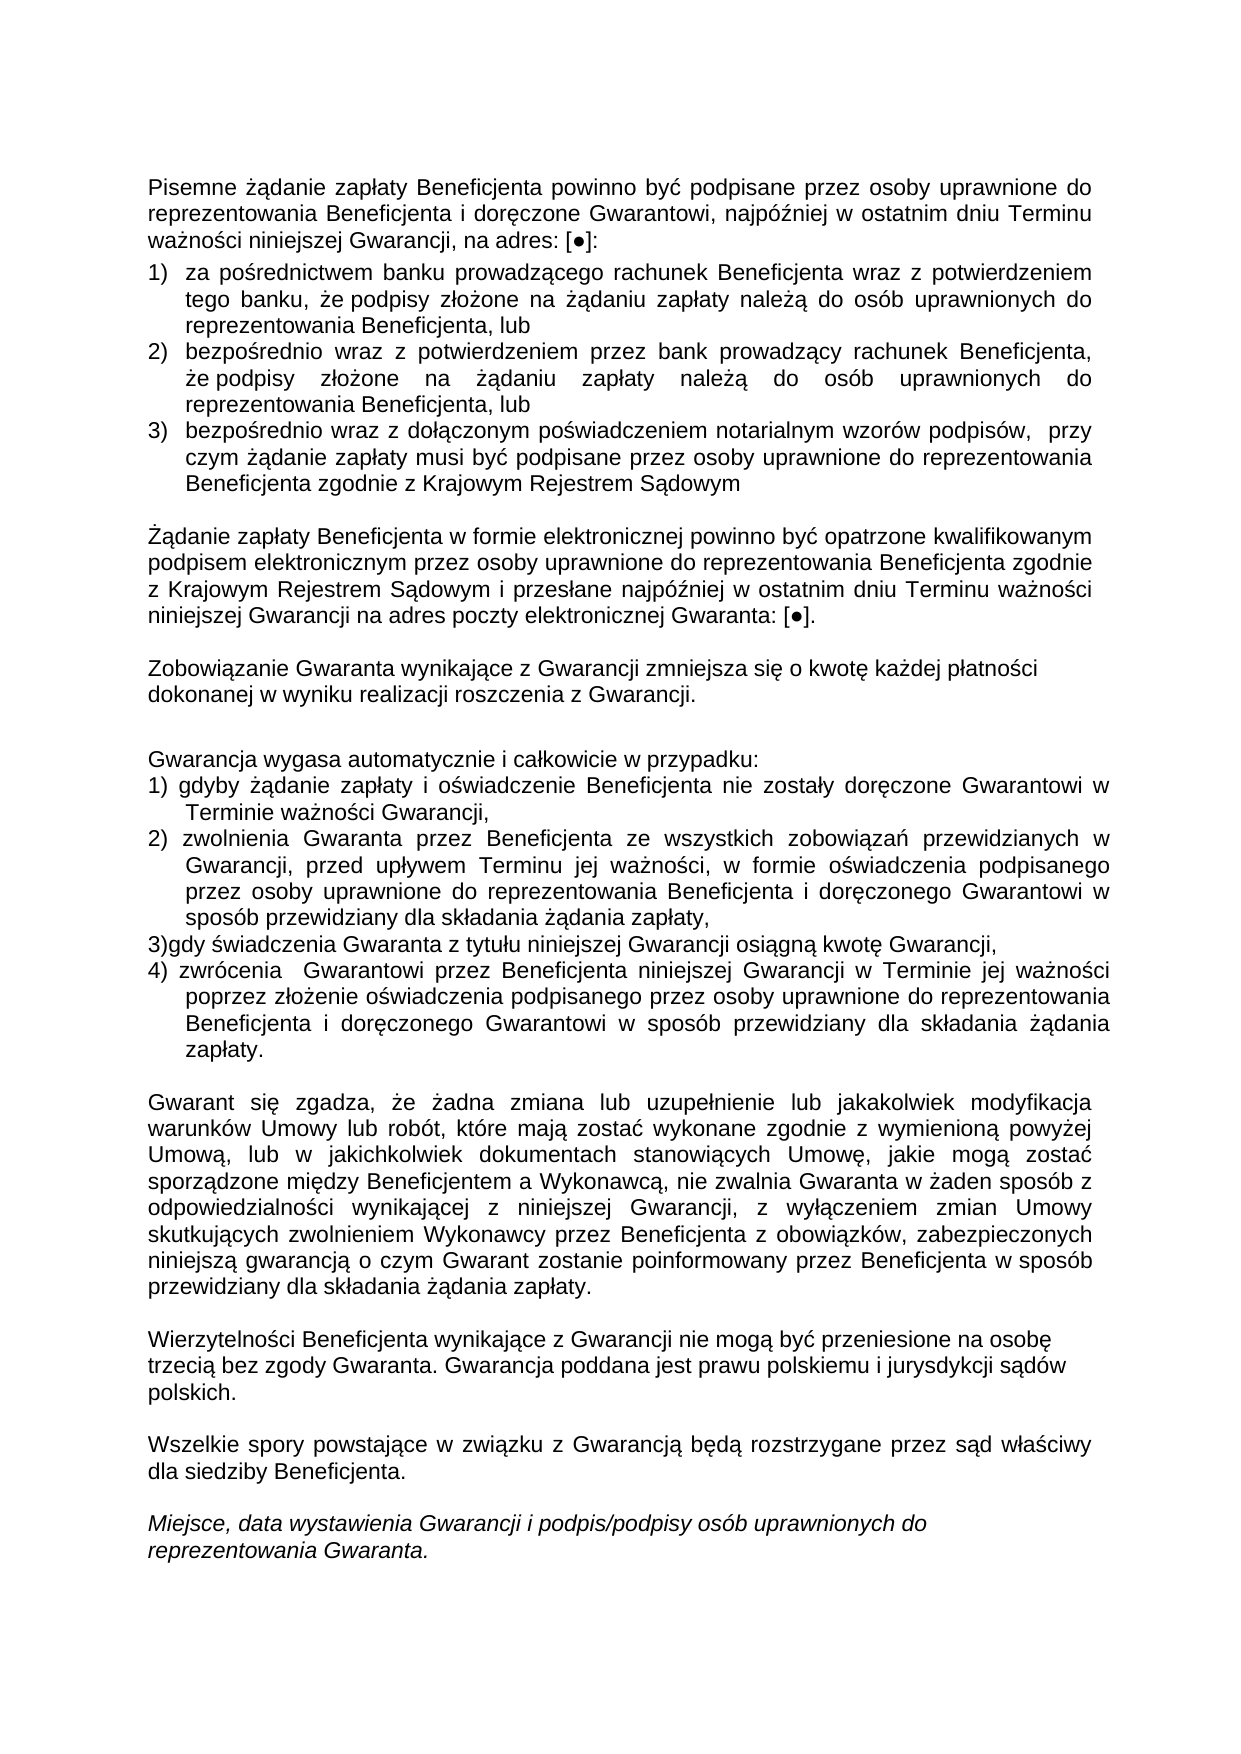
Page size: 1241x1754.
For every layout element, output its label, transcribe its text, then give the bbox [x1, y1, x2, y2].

list bezpośrednio wraz z potwierdzeniem przez bank prowadzący rachunek Beneficjenta, że podpisy złożone na żądaniu zapłaty należą do osób uprawnionych do reprezentowania Beneficjenta, lub [148, 338, 1093, 417]
text Wierzytelności Beneficjenta wynikające z Gwarancji nie mogą być przeniesione na osobę trzecią bez zgody Gwaranta. Gwarancja poddana jest prawu polskiemu i jurysdykcji sądów polskich. [148, 1326, 1093, 1405]
text Miejsce, data wystawienia Gwarancji i podpis/podpisy osób uprawnionych do reprezentowania Gwaranta. [148, 1510, 1093, 1563]
list gdy świadczenia Gwaranta z tytułu niniejszej Gwarancji osiągną kwotę Gwarancji, [148, 931, 1110, 957]
list bezpośrednio wraz z dołączonym poświadczeniem notarialnym wzorów podpisów, przy czym żądanie zapłaty musi być podpisane przez osoby uprawnione do reprezentowania Beneficjenta zgodnie z Krajowym Rejestrem Sądowym [148, 417, 1093, 496]
text Gwarancja wygasa automatycznie i całkowicie w przypadku: [148, 746, 1093, 772]
text Wszelkie spory powstające w związku z Gwarancją będą rozstrzygane przez sąd właściwy dla siedziby Beneficjenta. [148, 1431, 1093, 1484]
text Żądanie zapłaty Beneficjenta w formie elektronicznej powinno być opatrzone kwalifikowanym podpisem elektronicznym przez osoby uprawnione do reprezentowania Beneficjenta zgodnie z Krajowym Rejestrem Sądowym i przesłane najpóźniej w ostatnim dniu Terminu ważności niniejszej Gwarancji na adres poczty elektronicznej Gwaranta: [●]. [148, 523, 1093, 628]
text Pisemne żądanie zapłaty Beneficjenta powinno być podpisane przez osoby uprawnione do reprezentowania Beneficjenta i doręczone Gwarantowi, najpóźniej w ostatnim dniu Terminu ważności niniejszej Gwarancji, na adres: [●]: [148, 174, 1093, 253]
list zwrócenia Gwarantowi przez Beneficjenta niniejszej Gwarancji w Terminie jej ważności poprzez złożenie oświadczenia podpisanego przez osoby uprawnione do reprezentowania Beneficjenta i doręczonego Gwarantowi w sposób przewidziany dla składania żądania zapłaty. [148, 957, 1110, 1062]
text Gwarant się zgadza, że żadna zmiana lub uzupełnienie lub jakakolwiek modyfikacja warunków Umowy lub robót, które mają zostać wykonane zgodnie z wymienioną powyżej Umową, lub w jakichkolwiek dokumentach stanowiących Umowę, jakie mogą zostać sporządzone między Beneficjentem a Wykonawcą, nie zwalnia Gwaranta w żaden sposób z odpowiedzialności wynikającej z niniejszej Gwarancji, z wyłączeniem zmian Umowy skutkujących zwolnieniem Wykonawcy przez Beneficjenta z obowiązków, zabezpieczonych niniejszą gwarancją o czym Gwarant zostanie poinformowany przez Beneficjenta w sposób przewidziany dla składania żądania zapłaty. [148, 1089, 1093, 1299]
list gdyby żądanie zapłaty i oświadczenie Beneficjenta nie zostały doręczone Gwarantowi w Terminie ważności Gwarancji, [148, 772, 1110, 825]
list za pośrednictwem banku prowadzącego rachunek Beneficjenta wraz z potwierdzeniem tego banku, że podpisy złożone na żądaniu zapłaty należą do osób uprawnionych do reprezentowania Beneficjenta, lub [148, 259, 1093, 338]
list zwolnienia Gwaranta przez Beneficjenta ze wszystkich zobowiązań przewidzianych w Gwarancji, przed upływem Terminu jej ważności, w formie oświadczenia podpisanego przez osoby uprawnione do reprezentowania Beneficjenta i doręczonego Gwarantowi w sposób przewidziany dla składania żądania zapłaty, [148, 825, 1110, 931]
text Zobowiązanie Gwaranta wynikające z Gwarancji zmniejsza się o kwotę każdej płatności dokonanej w wyniku realizacji roszczenia z Gwarancji. [148, 654, 1093, 707]
